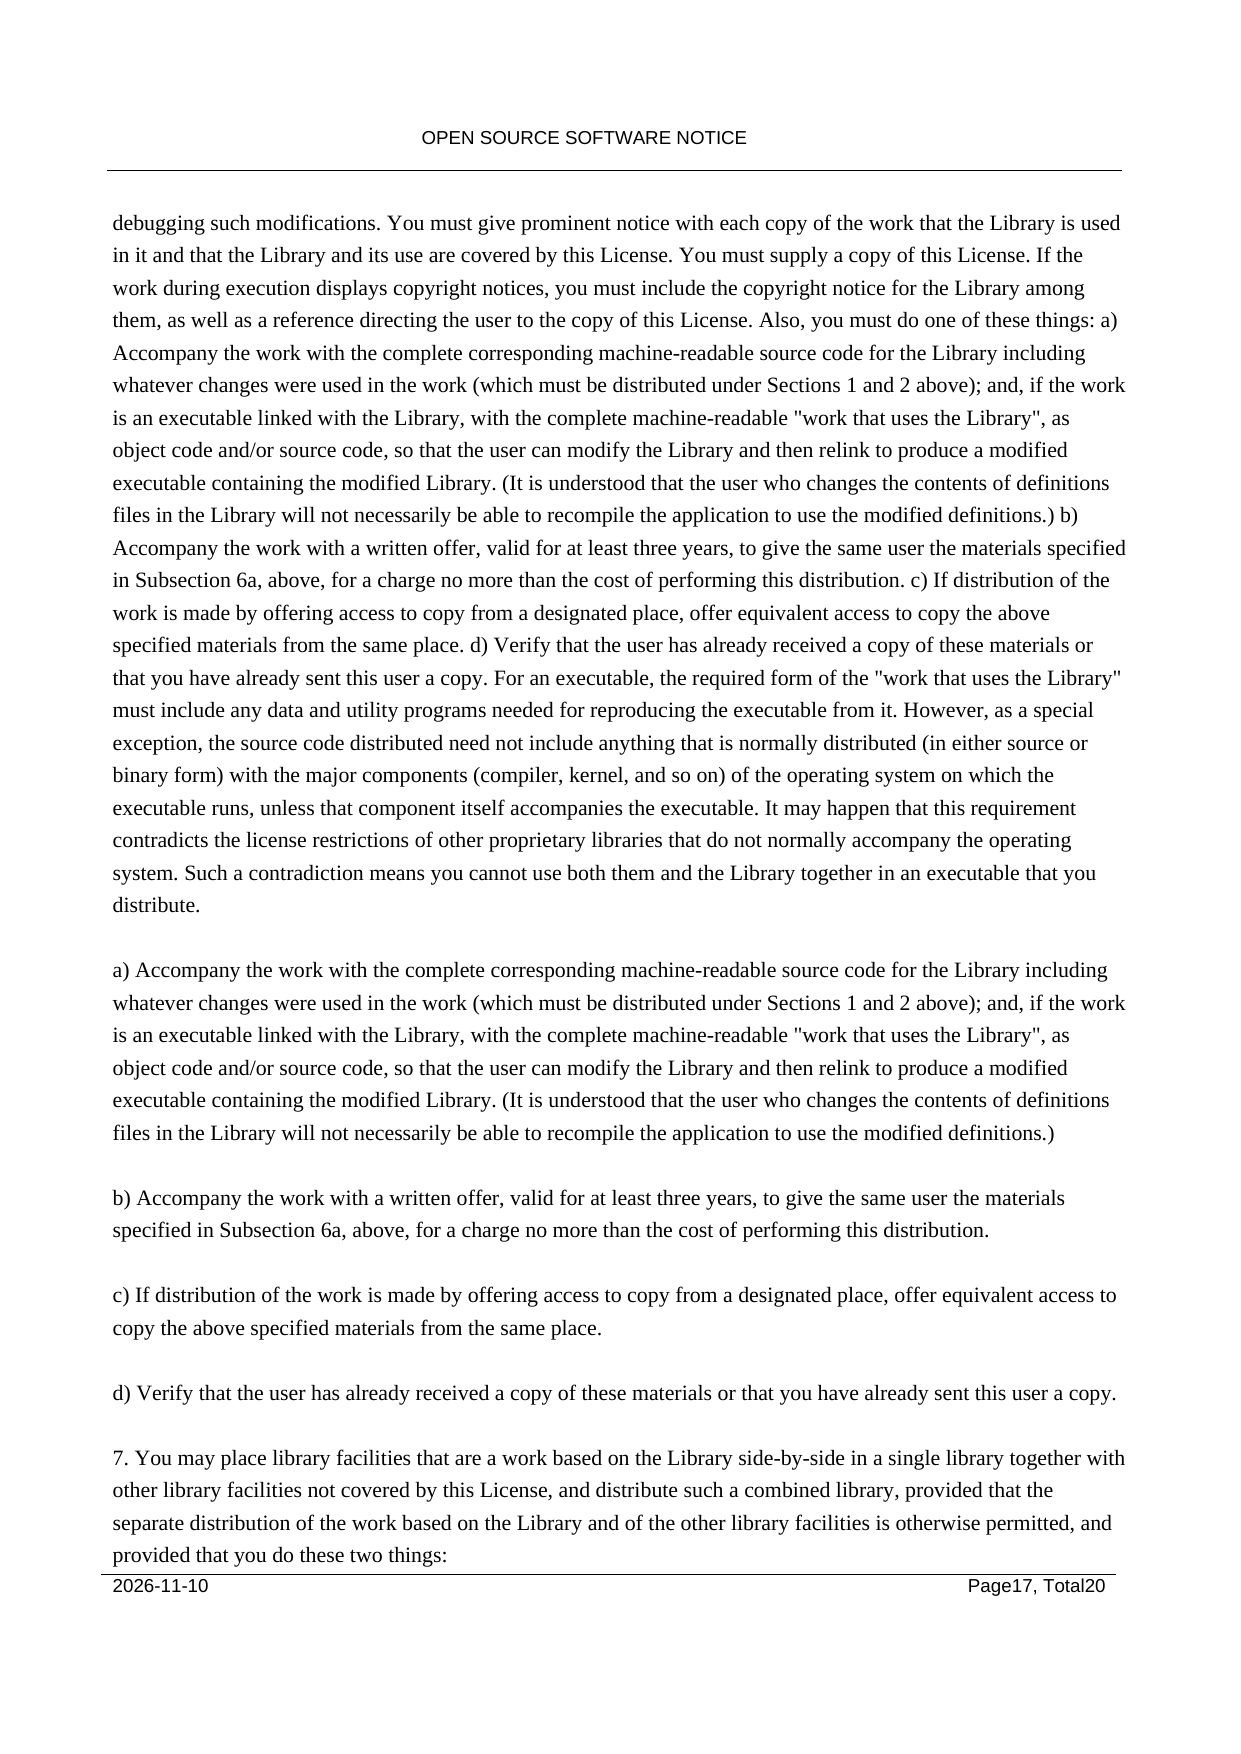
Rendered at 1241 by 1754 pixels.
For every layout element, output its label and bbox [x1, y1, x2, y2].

text [112, 206, 1128, 1571]
